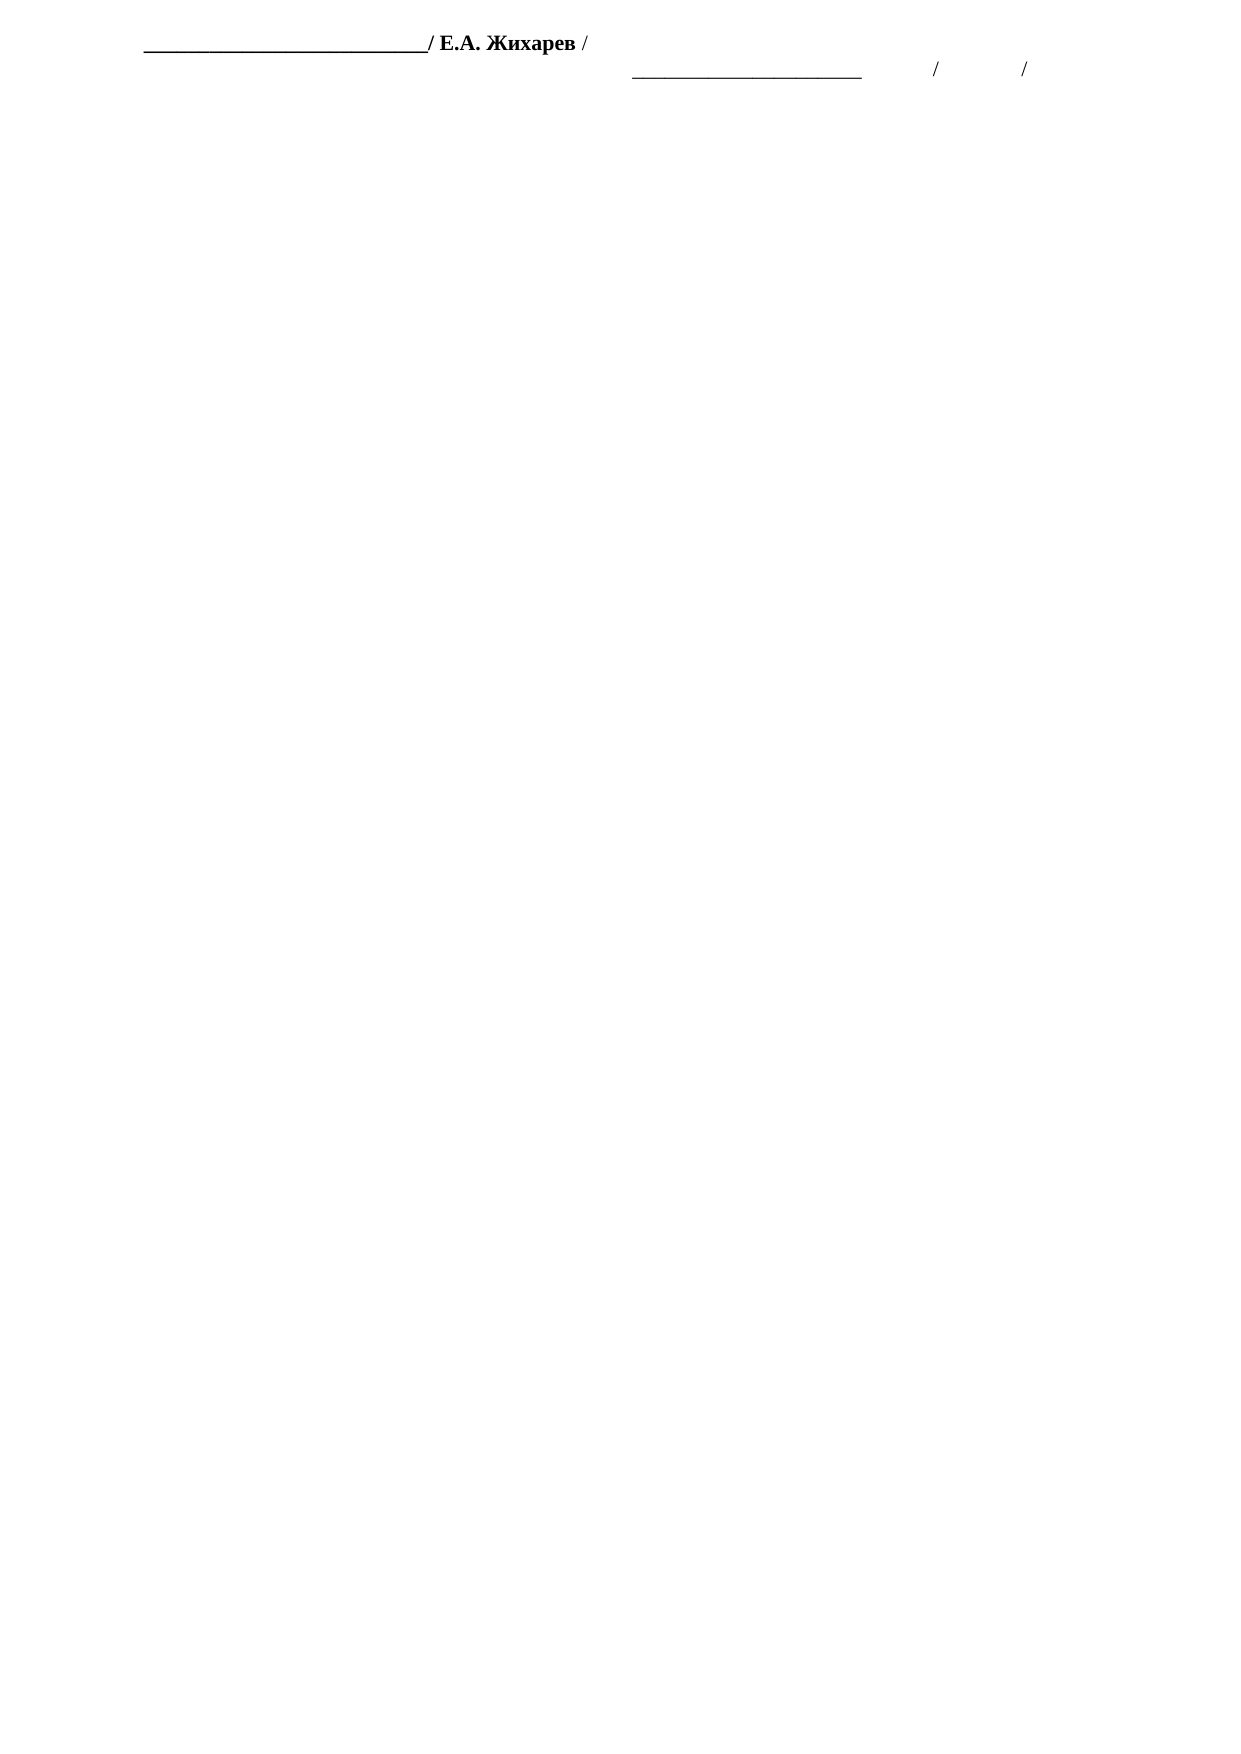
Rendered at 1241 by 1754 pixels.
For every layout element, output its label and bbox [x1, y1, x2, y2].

table_cell [133, 30, 621, 81]
table_cell [621, 30, 1084, 81]
